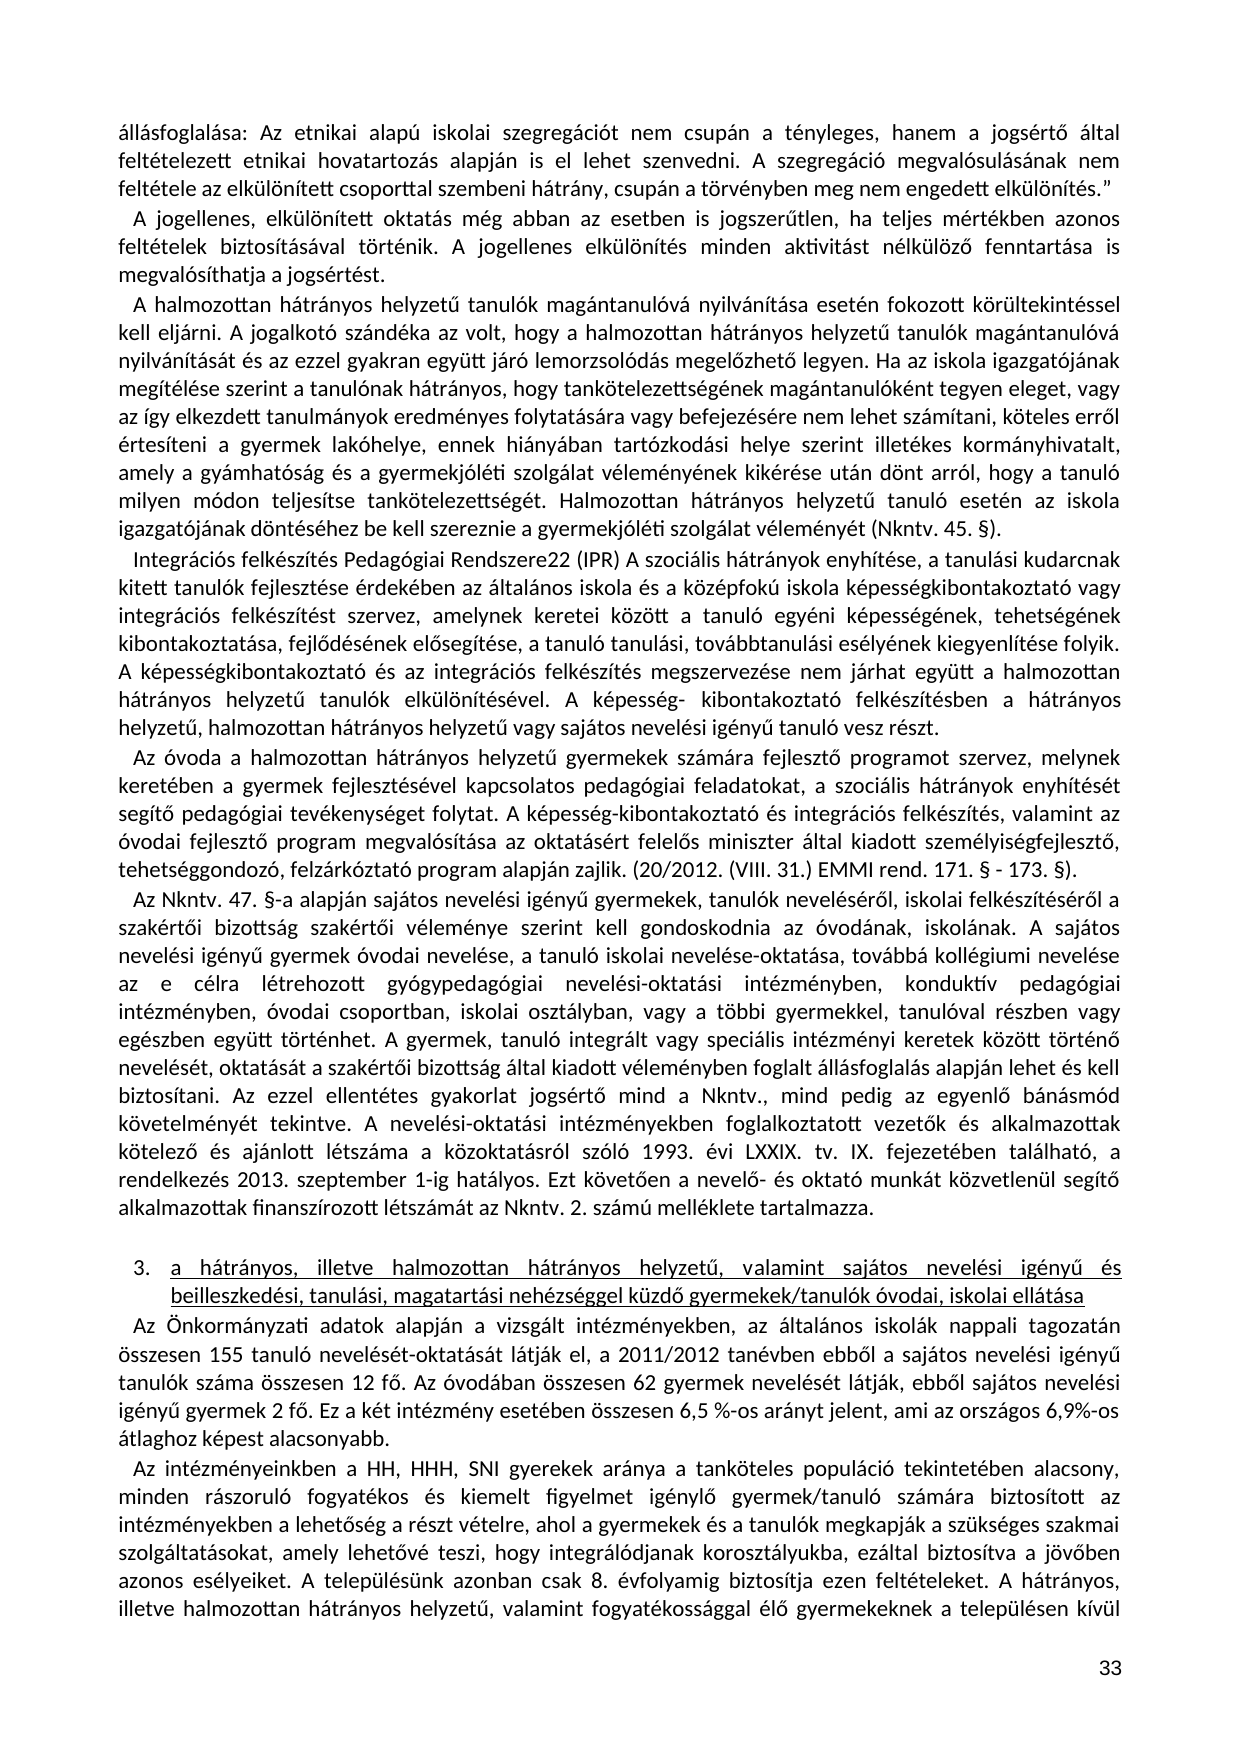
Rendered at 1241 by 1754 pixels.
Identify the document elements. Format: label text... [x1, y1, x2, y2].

text Az óvoda a halmozottan hátrányos helyzetű gyermekek számára fejlesztő programot szervez, melynek keretében a gyermek fejlesztésével kapcsolatos pedagógiai feladatokat, a szociális hátrányok enyhítését segítő pedagógiai tevékenységet folytat. A képesség-kibontakoztató és integrációs felkészítés, valamint az óvodai fejlesztő program megvalósítása az oktatásért felelős miniszter által kiadott személyiségfejlesztő, tehetséggondozó, felzárkóztató program alapján zajlik. (20/2012. (VIII. 31.) EMMI rend. 171. § - 173. §). [118, 743, 1122, 883]
text Az Nkntv. 47. §-a alapján sajátos nevelési igényű gyermekek, tanulók neveléséről, iskolai felkészítéséről a szakértői bizottság szakértői véleménye szerint kell gondoskodnia az óvodának, iskolának. A sajátos nevelési igényű gyermek óvodai nevelése, a tanuló iskolai nevelése-oktatása, továbbá kollégiumi nevelése az e célra létrehozott gyógypedagógiai nevelési-oktatási intézményben, konduktív pedagógiai intézményben, óvodai csoportban, iskolai osztályban, vagy a többi gyermekkel, tanulóval részben vagy egészben együtt történhet. A gyermek, tanuló integrált vagy speciális intézményi keretek között történő nevelését, oktatását a szakértői bizottság által kiadott véleményben foglalt állásfoglalás alapján lehet és kell biztosítani. Az ezzel ellentétes gyakorlat jogsértő mind a Nkntv., mind pedig az egyenlő bánásmód követelményét tekintve. A nevelési-oktatási intézményekben foglalkoztatott vezetők és alkalmazottak kötelező és ajánlott létszáma a közoktatásról szóló 1993. évi LXXIX. tv. IX. fejezetében található, a rendelkezés 2013. szeptember 1-ig hatályos. Ezt követően a nevelő- és oktató munkát közvetlenül segítő alkalmazottak finanszírozott létszámát az Nkntv. 2. számú melléklete tartalmazza. [118, 885, 1122, 1221]
list a hátrányos, illetve halmozottan hátrányos helyzetű, valamint sajátos nevelési igényű és beilleszkedési, tanulási, magatartási nehézséggel küzdő gyermekek/tanulók óvodai, iskolai ellátása [133, 1253, 1122, 1309]
text A jogellenes, elkülönített oktatás még abban az esetben is jogszerűtlen, ha teljes mértékben azonos feltételek biztosításával történik. A jogellenes elkülönítés minden aktivitást nélkülöző fenntartása is megvalósíthatja a jogsértést. [118, 204, 1122, 288]
text Az Önkormányzati adatok alapján a vizsgált intézményekben, az általános iskolák nappali tagozatán összesen 155 tanuló nevelését-oktatását látják el, a 2011/2012 tanévben ebből a sajátos nevelési igényű tanulók száma összesen 12 fő. Az óvodában összesen 62 gyermek nevelését látják, ebből sajátos nevelési igényű gyermek 2 fő. Ez a két intézmény esetében összesen 6,5 %-os arányt jelent, ami az országos 6,9%-os átlaghoz képest alacsonyabb. [118, 1312, 1122, 1452]
text Integrációs felkészítés Pedagógiai Rendszere22 (IPR) A szociális hátrányok enyhítése, a tanulási kudarcnak kitett tanulók fejlesztése érdekében az általános iskola és a középfokú iskola képességkibontakoztató vagy integrációs felkészítést szervez, amelynek keretei között a tanuló egyéni képességének, tehetségének kibontakoztatása, fejlődésének elősegítése, a tanuló tanulási, továbbtanulási esélyének kiegyenlítése folyik. A képességkibontakoztató és az integrációs felkészítés megszervezése nem járhat együtt a halmozottan hátrányos helyzetű tanulók elkülönítésével. A képesség- kibontakoztató felkészítésben a hátrányos helyzetű, halmozottan hátrányos helyzetű vagy sajátos nevelési igényű tanuló vesz részt. [118, 545, 1122, 741]
text A halmozottan hátrányos helyzetű tanulók magántanulóvá nyilvánítása esetén fokozott körültekintéssel kell eljárni. A jogalkotó szándéka az volt, hogy a halmozottan hátrányos helyzetű tanulók magántanulóvá nyilvánítását és az ezzel gyakran együtt járó lemorzsolódás megelőzhető legyen. Ha az iskola igazgatójának megítélése szerint a tanulónak hátrányos, hogy tankötelezettségének magántanulóként tegyen eleget, vagy az így elkezdett tanulmányok eredményes folytatására vagy befejezésére nem lehet számítani, köteles erről értesíteni a gyermek lakóhelye, ennek hiányában tartózkodási helye szerint illetékes kormányhivatalt, amely a gyámhatóság és a gyermekjóléti szolgálat véleményének kikérése után dönt arról, hogy a tanuló milyen módon teljesítse tankötelezettségét. Halmozottan hátrányos helyzetű tanuló esetén az iskola igazgatójának döntéséhez be kell szereznie a gyermekjóléti szolgálat véleményét (Nkntv. 45. §). [118, 290, 1122, 543]
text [118, 118, 1122, 202]
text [118, 1454, 1122, 1622]
